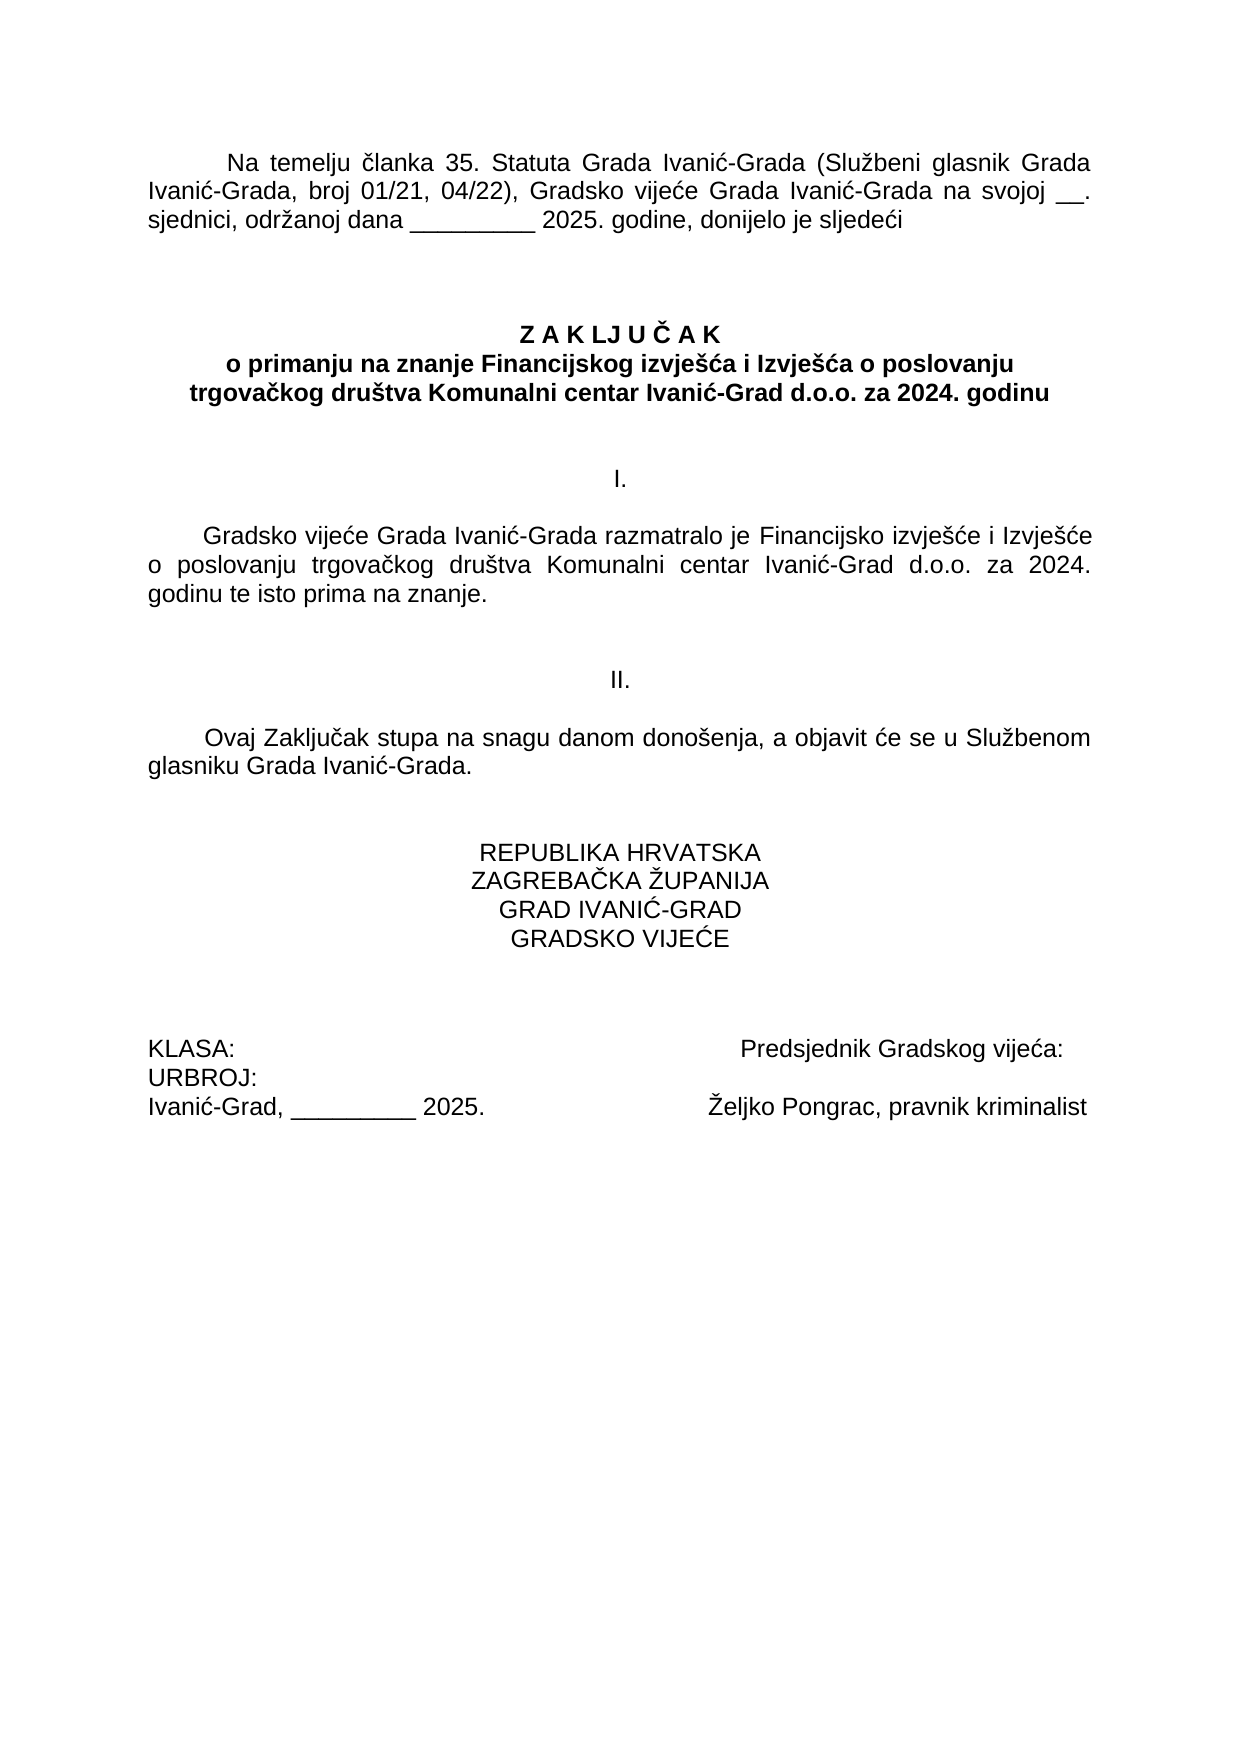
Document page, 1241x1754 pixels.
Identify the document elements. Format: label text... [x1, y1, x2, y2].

text II. [148, 665, 1093, 694]
text Ovaj Zaključak stupa na snagu danom donošenja, a objavit će se u Službenom glasniku Grada Ivanić-Grada. [148, 723, 1093, 780]
text Ivanić-Grad, _________ 2025. Željko Pongrac, pravnik kriminalist [148, 1092, 1093, 1121]
text REPUBLIKA HRVATSKA [148, 838, 1093, 866]
text Gradsko vijeće Grada Ivanić-Grada razmatralo je Financijsko izvješće i Izvješće o poslovanju trgovačkog društva Komunalni centar Ivanić-Grad d.o.o. za 2024. godinu te isto prima na znanje. [148, 521, 1093, 608]
text GRAD IVANIĆ-GRAD [148, 895, 1093, 924]
text I. [148, 464, 1093, 493]
text ZAGREBAČKA ŽUPANIJA [148, 866, 1093, 895]
text GRADSKO VIJEĆE [148, 924, 1093, 953]
text KLASA: Predsjednik Gradskog vijeća: [148, 1034, 1093, 1063]
text Z A K LJ U Č A K [148, 320, 1093, 349]
text URBROJ: [148, 1063, 1093, 1092]
text Na temelju članka 35. Statuta Grada Ivanić-Grada (Službeni glasnik Grada Ivanić-Grada, broj 01/21, 04/22), Gradsko vijeće Grada Ivanić-Grada na svojoj __. sjednici, održanoj dana _________ 2025. godine, donijelo je sljedeći [148, 148, 1093, 234]
text o primanju na znanje Financijskog izvješća i Izvješća o poslovanju [148, 349, 1093, 378]
text trgovačkog društva Komunalni centar Ivanić-Grad d.o.o. za 2024. godinu [148, 378, 1093, 406]
